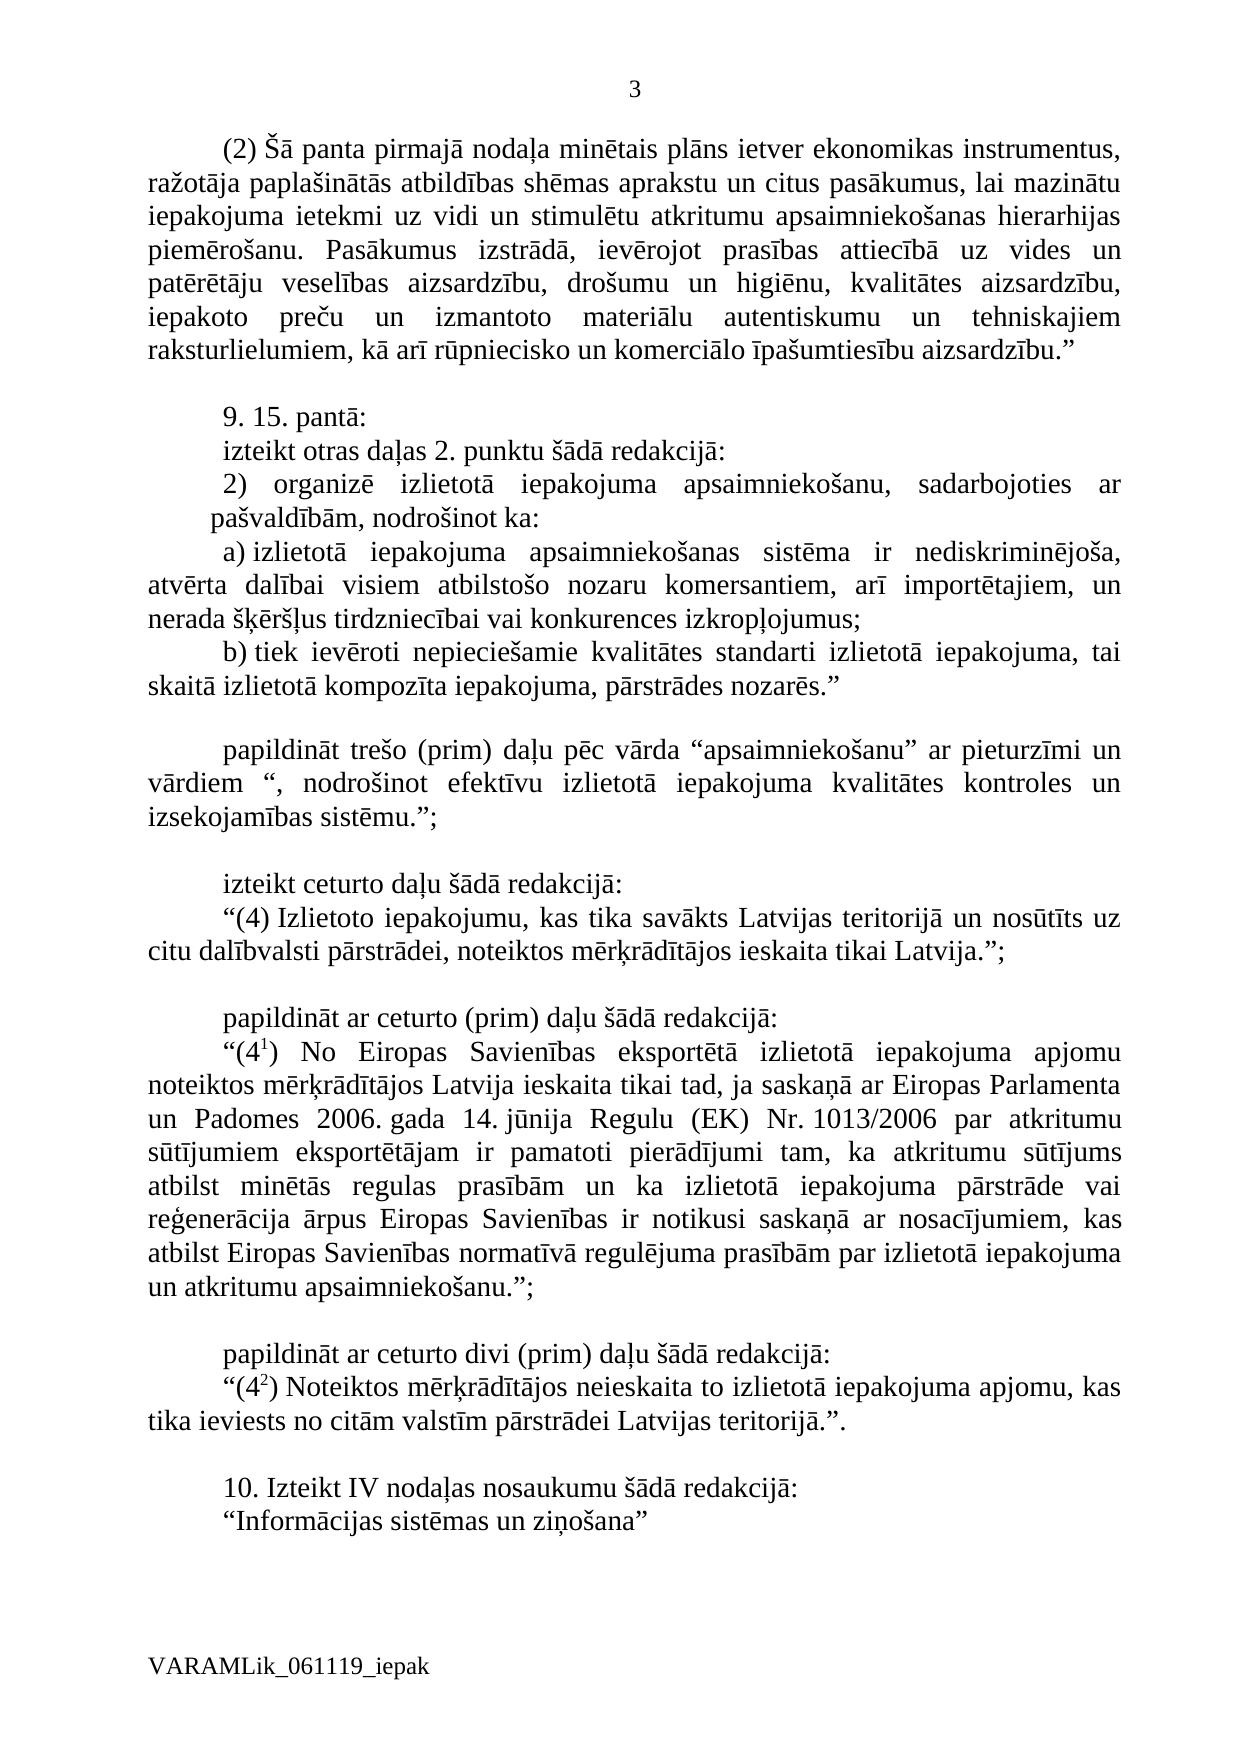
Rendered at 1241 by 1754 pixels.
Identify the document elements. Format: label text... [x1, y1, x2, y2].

text 2) organizē izlietotā iepakojuma apsaimniekošanu, sadarbojoties ar pašvaldībām, nodrošinot ka: [210, 467, 1122, 534]
text izteikt ceturto daļu šādā redakcijā: [148, 866, 1122, 900]
text izteikt otras daļas 2. punktu šādā redakcijā: [148, 433, 1122, 467]
text “(42) Noteiktos mērķrādītājos neieskaita to izlietotā iepakojuma apjomu, kas tika ieviests no citām valstīm pārstrādei Latvijas teritorijā.”. [148, 1369, 1122, 1436]
text (2) Šā panta pirmajā nodaļa minētais plāns ietver ekonomikas instrumentus, ražotāja paplašinātās atbildības shēmas aprakstu un citus pasākumus, lai mazinātu iepakojuma ietekmi uz vidi un stimulētu atkritumu apsaimniekošanas hierarhijas piemērošanu. Pasākumus izstrādā, ievērojot prasības attiecībā uz vides un patērētāju veselības aizsardzību, drošumu un higiēnu, kvalitātes aizsardzību, iepakoto preču un izmantoto materiālu autentiskumu un tehniskajiem raksturlielumiem, kā arī rūpniecisko un komerciālo īpašumtiesību aizsardzību.” [148, 131, 1122, 366]
text a) izlietotā iepakojuma apsaimniekošanas sistēma ir nediskriminējoša, atvērta dalībai visiem atbilstošo nozaru komersantiem, arī importētajiem, un nerada šķēršļus tirdzniecībai vai konkurences izkropļojumus; [148, 534, 1122, 634]
text “(41) No Eiropas Savienības eksportētā izlietotā iepakojuma apjomu noteiktos mērķrādītājos Latvija ieskaita tikai tad, ja saskaņā ar Eiropas Parlamenta un Padomes 2006. gada 14. jūnija Regulu (EK) Nr. 1013/2006 par atkritumu sūtījumiem eksportētājam ir pamatoti pierādījumi tam, ka atkritumu sūtījums atbilst minētās regulas prasībām un ka izlietotā iepakojuma pārstrāde vai reģenerācija ārpus Eiropas Savienības ir notikusi saskaņā ar nosacījumiem, kas atbilst Eiropas Savienības normatīvā regulējuma prasībām par izlietotā iepakojuma un atkritumu apsaimniekošanu.”; [148, 1034, 1122, 1302]
text 9. 15. pantā: [148, 399, 1122, 433]
text b) tiek ievēroti nepieciešamie kvalitātes standarti izlietotā iepakojuma, tai skaitā izlietotā kompozīta iepakojuma, pārstrādes nozarēs.” [148, 634, 1122, 701]
text “(4) Izlietoto iepakojumu, kas tika savākts Latvijas teritorijā un nosūtīts uz citu dalībvalsti pārstrādei, noteiktos mērķrādītājos ieskaita tikai Latvija.”; [148, 900, 1122, 967]
text papildināt trešo (prim) daļu pēc vārda “apsaimniekošanu” ar pieturzīmi un vārdiem “, nodrošinot efektīvu izlietotā iepakojuma kvalitātes kontroles un izsekojamības sistēmu.”; [148, 732, 1122, 833]
text “Informācijas sistēmas un ziņošana” [148, 1503, 1122, 1537]
text papildināt ar ceturto (prim) daļu šādā redakcijā: [148, 1000, 1122, 1034]
text 10. Izteikt IV nodaļas nosaukumu šādā redakcijā: [148, 1470, 1122, 1503]
text papildināt ar ceturto divi (prim) daļu šādā redakcijā: [148, 1336, 1122, 1369]
